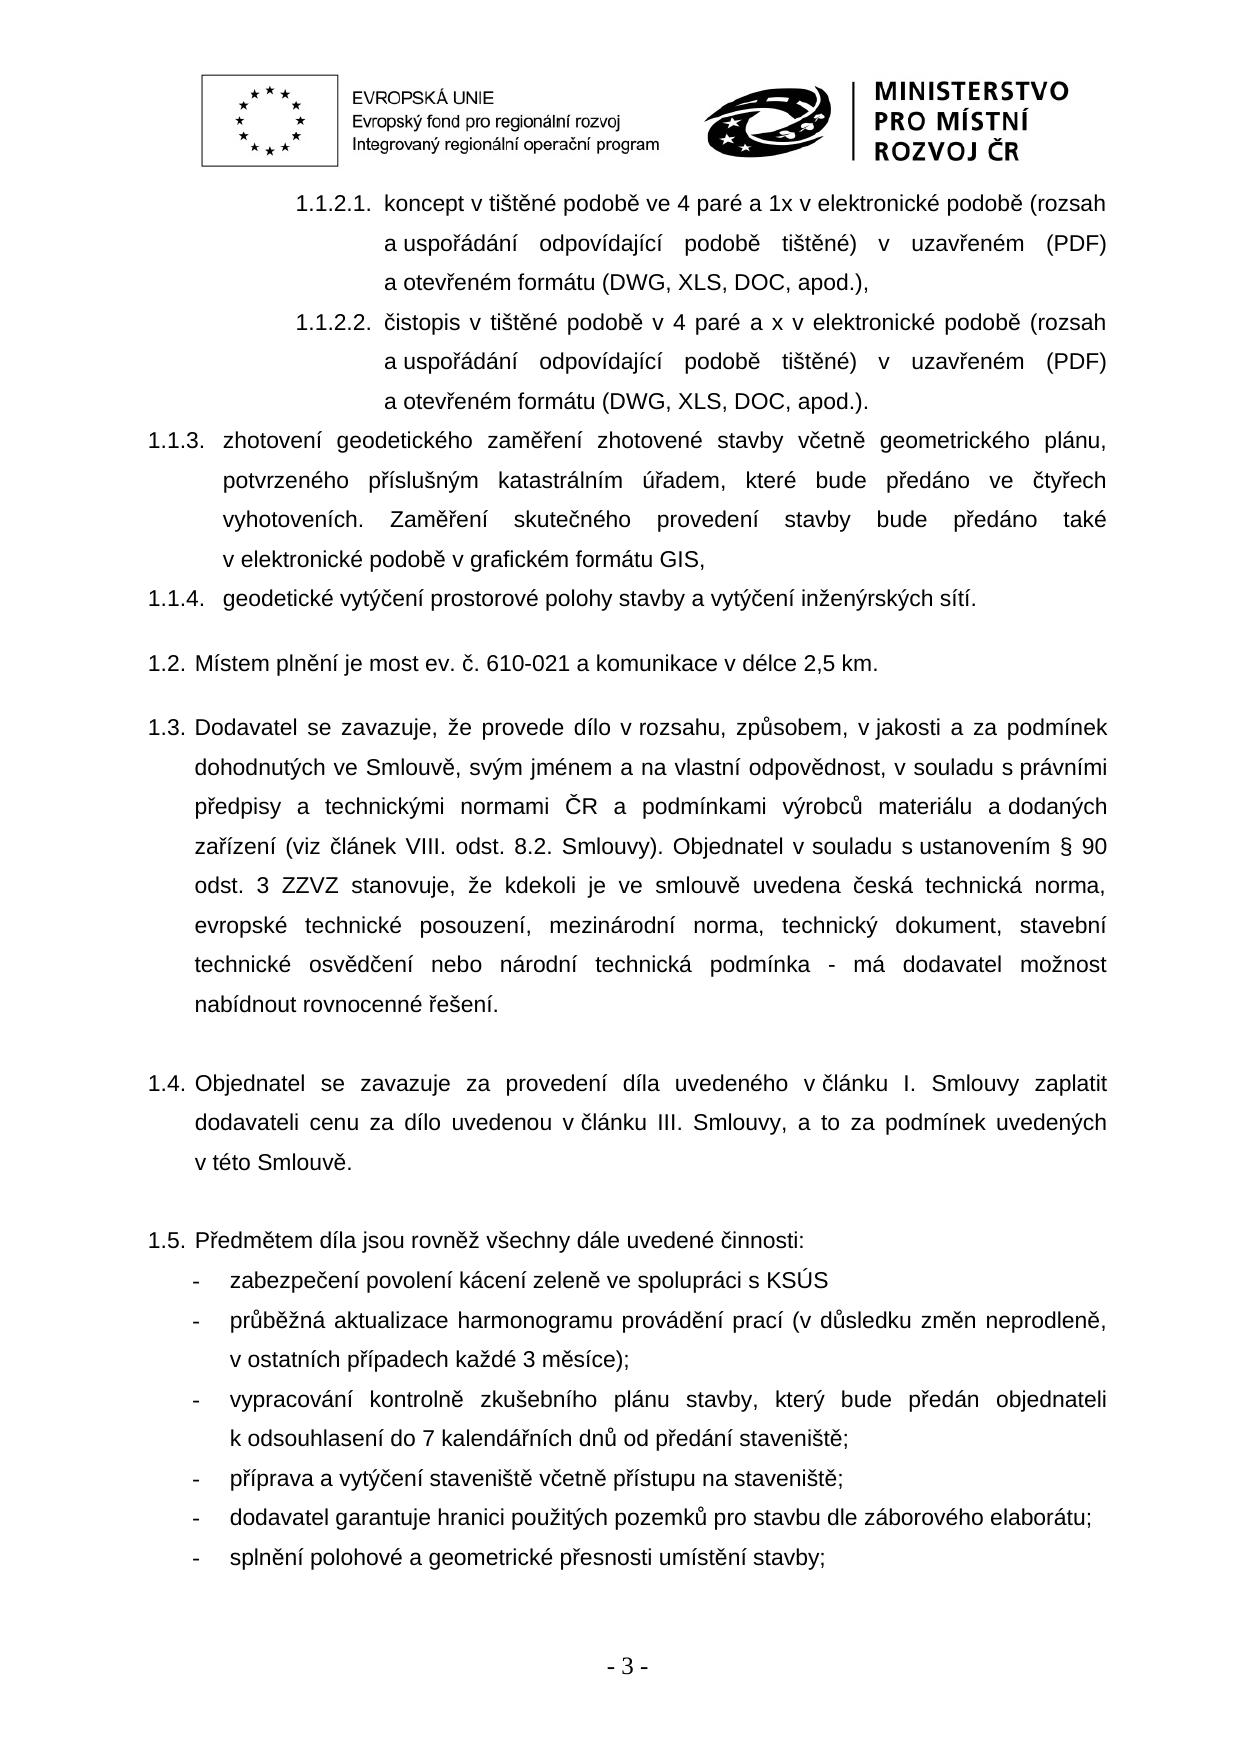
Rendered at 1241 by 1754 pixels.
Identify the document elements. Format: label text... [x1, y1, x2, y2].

list zhotovení geodetického zaměření zhotovené stavby včetně geometrického plánu, potvrzeného příslušným katastrálním úřadem, které bude předáno ve čtyřech vyhotoveních. Zaměření skutečného provedení stavby bude předáno také v elektronické podobě v grafickém formátu GIS, [148, 427, 1107, 572]
list příprava a vytýčení staveniště včetně přístupu na staveniště; [192, 1465, 1107, 1491]
picture [158, 44, 1097, 191]
list geodetické vytýčení prostorové polohy stavby a vytýčení inženýrských sítí. [148, 585, 1107, 612]
list Objednatel se zavazuje za provedení díla uvedeného v článku I. Smlouvy zaplatit dodavateli cenu za dílo uvedenou v článku III. Smlouvy, a to za podmínek uvedených v této Smlouvě. [148, 1069, 1107, 1175]
list průběžná aktualizace harmonogramu provádění prací (v důsledku změn neprodleně, v ostatních případech každé 3 měsíce); [192, 1307, 1107, 1372]
list koncept v tištěné podobě ve 4 paré a 1x v elektronické podobě (rozsah a uspořádání odpovídající podobě tištěné) v uzavřeném (PDF) a otevřeném formátu (DWG, XLS, DOC, apod.), [295, 190, 1107, 296]
list dodavatel garantuje hranici použitých pozemků pro stavbu dle záborového elaborátu; [192, 1504, 1107, 1531]
list splnění polohové a geometrické přesnosti umístění stavby; [192, 1544, 1107, 1571]
list čistopis v tištěné podobě v 4 paré a x v elektronické podobě (rozsah a uspořádání odpovídající podobě tištěné) v uzavřeném (PDF) a otevřeném formátu (DWG, XLS, DOC, apod.). [295, 309, 1107, 414]
list Předmětem díla jsou rovněž všechny dále uvedené činnosti: [148, 1227, 1107, 1254]
list Dodavatel se zavazuje, že provede dílo v rozsahu, způsobem, v jakosti a za podmínek dohodnutých ve Smlouvě, svým jménem a na vlastní odpovědnost, v souladu s právními předpisy a technickými normami ČR a podmínkami výrobců materiálu a dodaných zařízení (viz článek VIII. odst. 8.2. Smlouvy). Objednatel v souladu s ustanovením § 90 odst. 3 ZZVZ stanovuje, že kdekoli je ve smlouvě uvedena česká technická norma, evropské technické posouzení, mezinárodní norma, technický dokument, stavební technické osvědčení nebo národní technická podmínka - má dodavatel možnost nabídnout rovnocenné řešení. [148, 714, 1107, 1017]
list vypracování kontrolně zkušebního plánu stavby, který bude předán objednateli k odsouhlasení do 7 kalendářních dnů od předání staveniště; [192, 1386, 1107, 1452]
list zabezpečení povolení kácení zeleně ve spolupráci s KSÚS [192, 1267, 1107, 1293]
list Místem plnění je most ev. č. 610-021 a komunikace v délce 2,5 km. [148, 650, 1107, 676]
